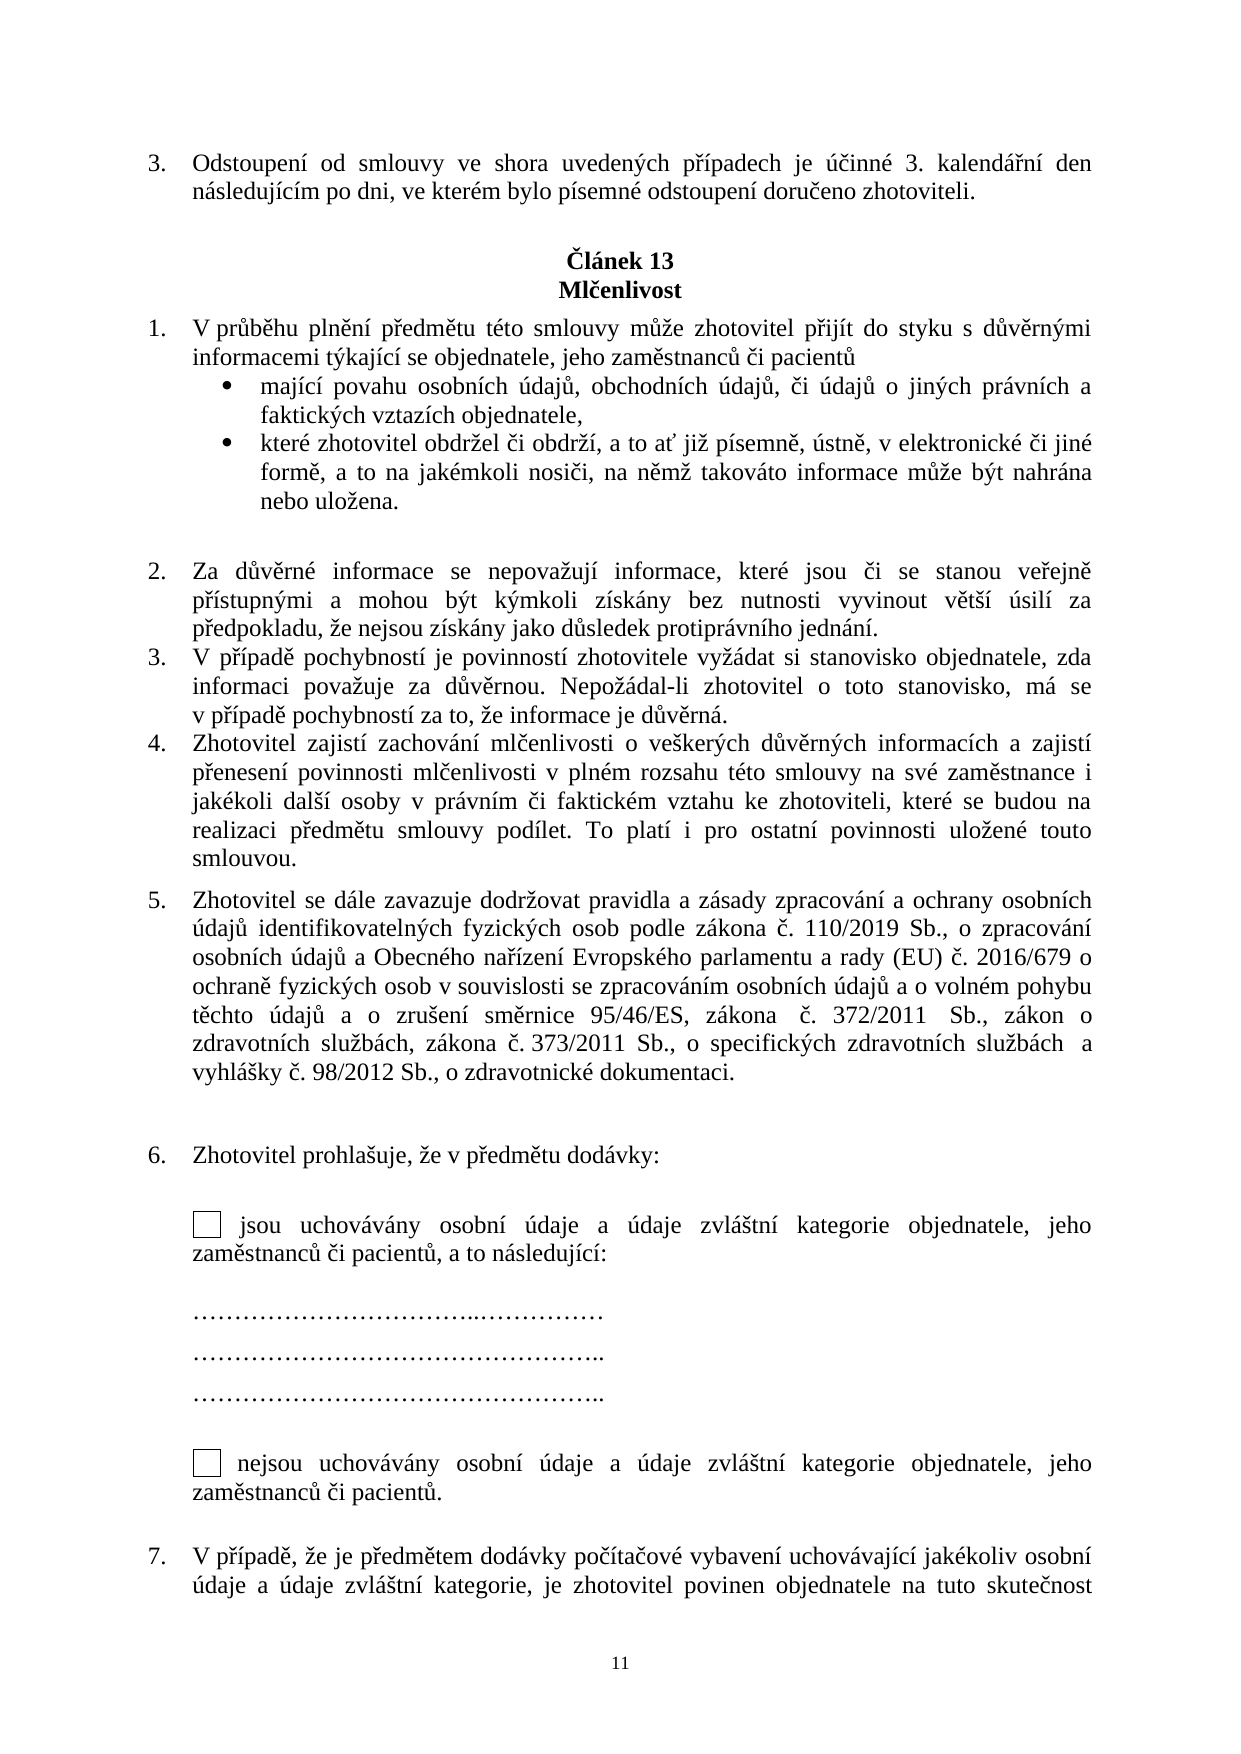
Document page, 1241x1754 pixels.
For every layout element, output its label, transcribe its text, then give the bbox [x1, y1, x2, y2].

list Odstoupení od smlouvy ve shora uvedených případech je účinné 3. kalendářní den následujícím po dni, ve kterém bylo písemné odstoupení doručeno zhotoviteli. [148, 148, 1093, 205]
list Zhotovitel zajistí zachování mlčenlivosti o veškerých důvěrných informacích a zajistí přenesení povinnosti mlčenlivosti v plném rozsahu této smlouvy na své zaměstnance i jakékoli další osoby v právním či faktickém vztahu ke zhotoviteli, které se budou na realizaci předmětu smlouvy podílet. To platí i pro ostatní povinnosti uložené touto smlouvou. [148, 728, 1093, 872]
text Mlčenlivost [148, 275, 1093, 304]
text jsou uchovávány osobní údaje a údaje zvláštní kategorie objednatele, jeho zaměstnanců či pacientů, a to následující: [192, 1210, 1093, 1267]
text ……………………………..…………… [192, 1296, 1093, 1325]
text ………………………………………….. [192, 1378, 1093, 1407]
text Článek 13 [148, 246, 1093, 275]
text ………………………………………….. [192, 1337, 1093, 1366]
list které zhotovitel obdržel či obdrží, a to ať již písemně, ústně, v elektronické či jiné formě, a to na jakémkoli nosiči, na němž takováto informace může být nahrána nebo uložena. [223, 428, 1093, 515]
list Zhotovitel se dále zavazuje dodržovat pravidla a zásady zpracování a ochrany osobních údajů identifikovatelných fyzických osob podle zákona č. 110/2019 Sb., o zpracování osobních údajů a Obecného nařízení Evropského parlamentu a rady (EU) č. 2016/679 o ochraně fyzických osob v souvislosti se zpracováním osobních údajů a o volném pohybu těchto údajů a o zrušení směrnice 95/46/ES, zákona č. 372/2011 Sb., zákon o zdravotních službách, zákona č. 373/2011 Sb., o specifických zdravotních službách a vyhlášky č. 98/2012 Sb., o zdravotnické dokumentaci. [148, 885, 1093, 1086]
list V případě pochybností je povinností zhotovitele vyžádat si stanovisko objednatele, zda informaci považuje za důvěrnou. Nepožádal-li zhotovitel o toto stanovisko, má se v případě pochybností za to, že informace je důvěrná. [148, 642, 1093, 728]
text nejsou uchovávány osobní údaje a údaje zvláštní kategorie objednatele, jeho zaměstnanců či pacientů. [192, 1448, 1093, 1506]
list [148, 1541, 1093, 1598]
list Zhotovitel prohlašuje, že v předmětu dodávky: [148, 1140, 1093, 1168]
list mající povahu osobních údajů, obchodních údajů, či údajů o jiných právních a faktických vztazích objednatele, [223, 371, 1093, 428]
list V průběhu plnění předmětu této smlouvy může zhotovitel přijít do styku s důvěrnými informacemi týkající se objednatele, jeho zaměstnanců či pacientů [148, 313, 1093, 371]
list Za důvěrné informace se nepovažují informace, které jsou či se stanou veřejně přístupnými a mohou být kýmkoli získány bez nutnosti vyvinout větší úsilí za předpokladu, že nejsou získány jako důsledek protiprávního jednání. [148, 556, 1093, 642]
